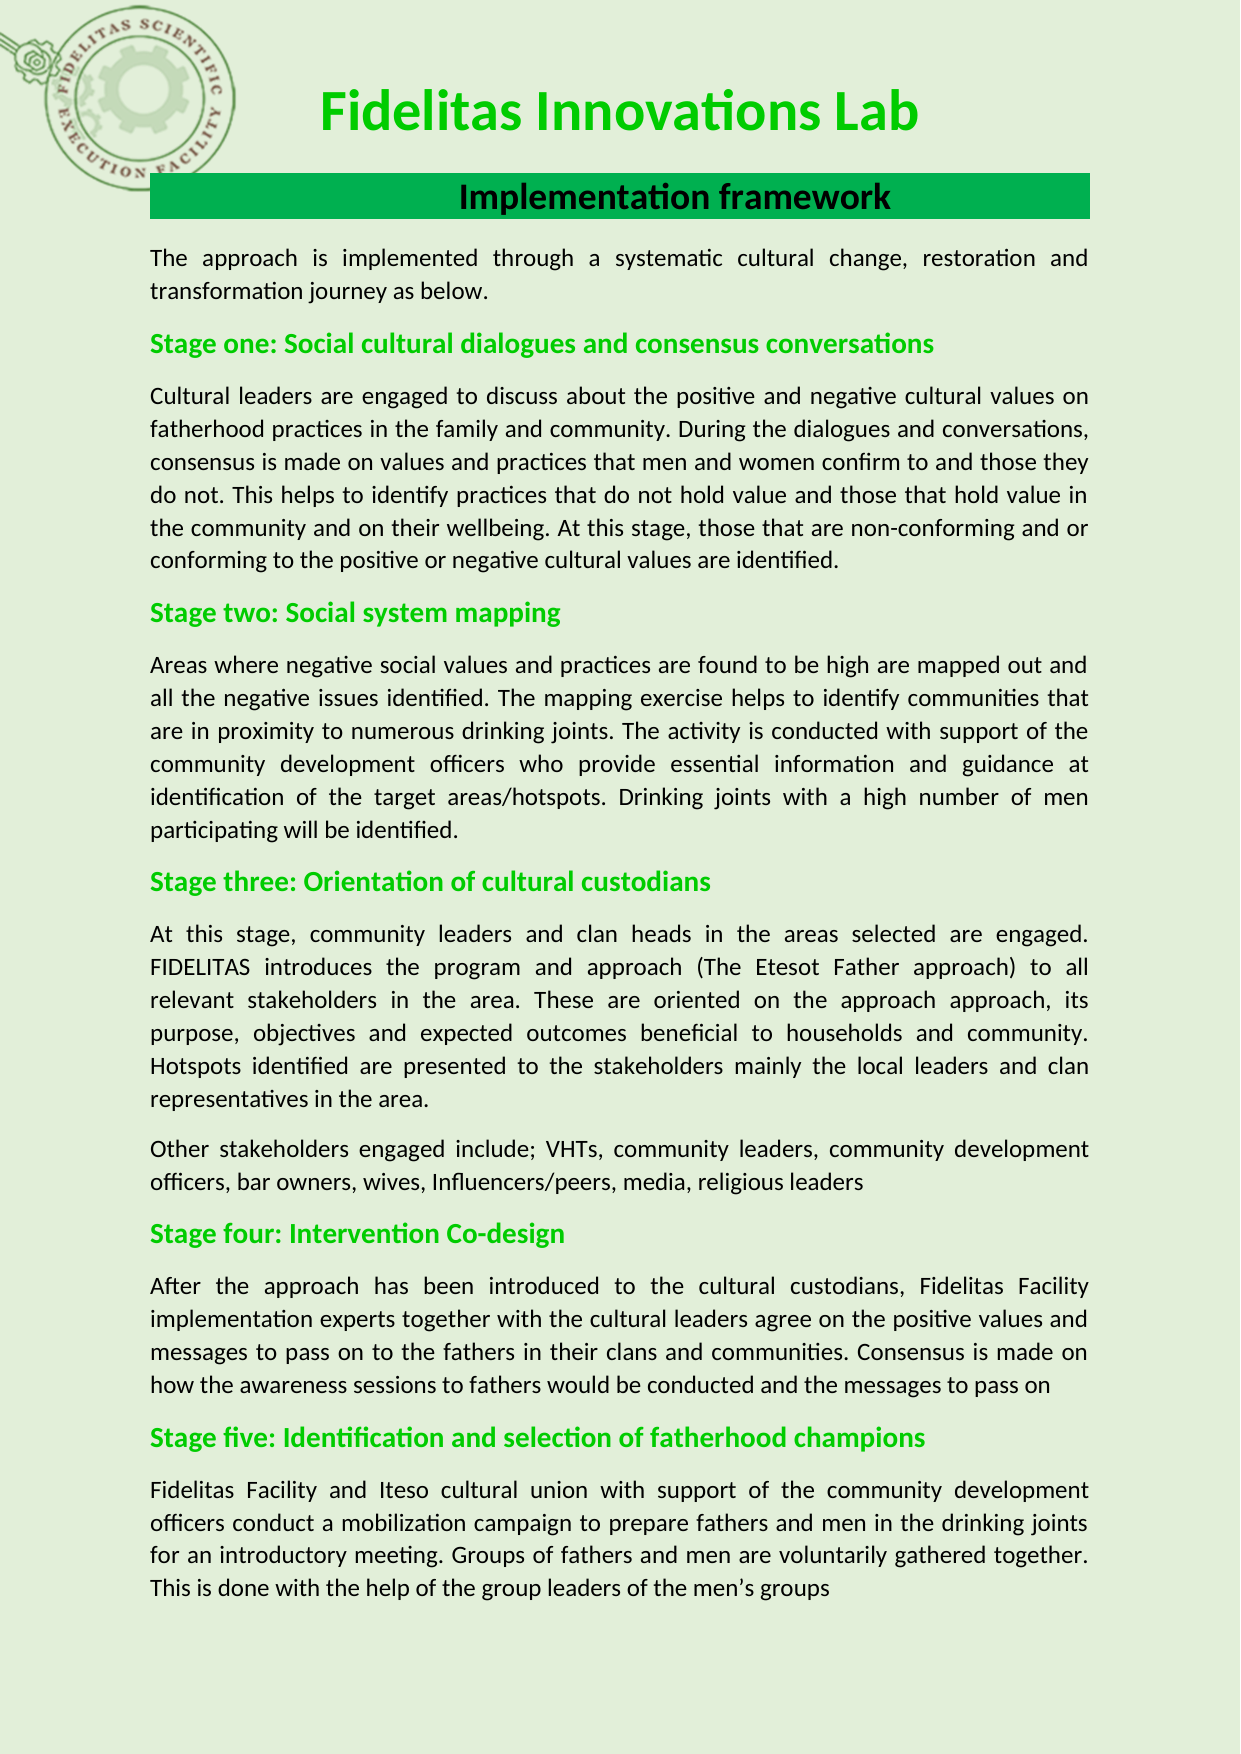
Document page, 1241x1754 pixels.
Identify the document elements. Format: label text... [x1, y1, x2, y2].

text Stage one: Social cultural dialogues and consensus conversations [150, 325, 1090, 361]
text Implementation framework [150, 173, 1090, 219]
text Areas where negative social values and practices are found to be high are mapped out and all the negative issues identified. The mapping exercise helps to identify communities that are in proximity to numerous drinking joints. The activity is conducted with support of the community development officers who provide essential information and guidance at identification of the target areas/hotspots. Drinking joints with a high number of men participating will be identified. [150, 649, 1090, 844]
text Stage two: Social system mapping [150, 594, 1090, 630]
text Fidelitas Facility and Iteso cultural union with support of the community development officers conduct a mobilization campaign to prepare fathers and men in the drinking joints for an introductory meeting. Groups of fathers and men are voluntarily gathered together. This is done with the help of the group leaders of the men’s groups [150, 1474, 1090, 1603]
text Stage five: Identification and selection of fatherhood champions [150, 1419, 1090, 1454]
text At this stage, community leaders and clan heads in the areas selected are engaged. FIDELITAS introduces the program and approach (The Etesot Father approach) to all relevant stakeholders in the area. These are oriented on the approach approach, its purpose, objectives and expected outcomes beneficial to households and community. Hotspots identified are presented to the stakeholders mainly the local leaders and clan representatives in the area. [150, 918, 1090, 1114]
text The approach is implemented through a systematic cultural change, restoration and transformation journey as below. [150, 242, 1090, 306]
text Stage three: Orientation of cultural custodians [150, 863, 1090, 899]
text Cultural leaders are engaged to discuss about the positive and negative cultural values on fatherhood practices in the family and community. During the dialogues and conversations, consensus is made on values and practices that men and women confirm to and those they do not. This helps to identify practices that do not hold value and those that hold value in the community and on their wellbeing. At this stage, those that are non-conforming and or conforming to the positive or negative cultural values are identified. [150, 380, 1090, 575]
text After the approach has been introduced to the cultural custodians, Fidelitas Facility implementation experts together with the cultural leaders agree on the positive values and messages to pass on to the fathers in their clans and communities. Consensus is made on how the awareness sessions to fathers would be conducted and the messages to pass on [150, 1270, 1090, 1399]
picture [0, 0, 242, 196]
text Stage four: Intervention Co-design [150, 1215, 1090, 1251]
text Other stakeholders engaged include; VHTs, community leaders, community development officers, bar owners, wives, Influencers/peers, media, religious leaders [150, 1133, 1090, 1196]
